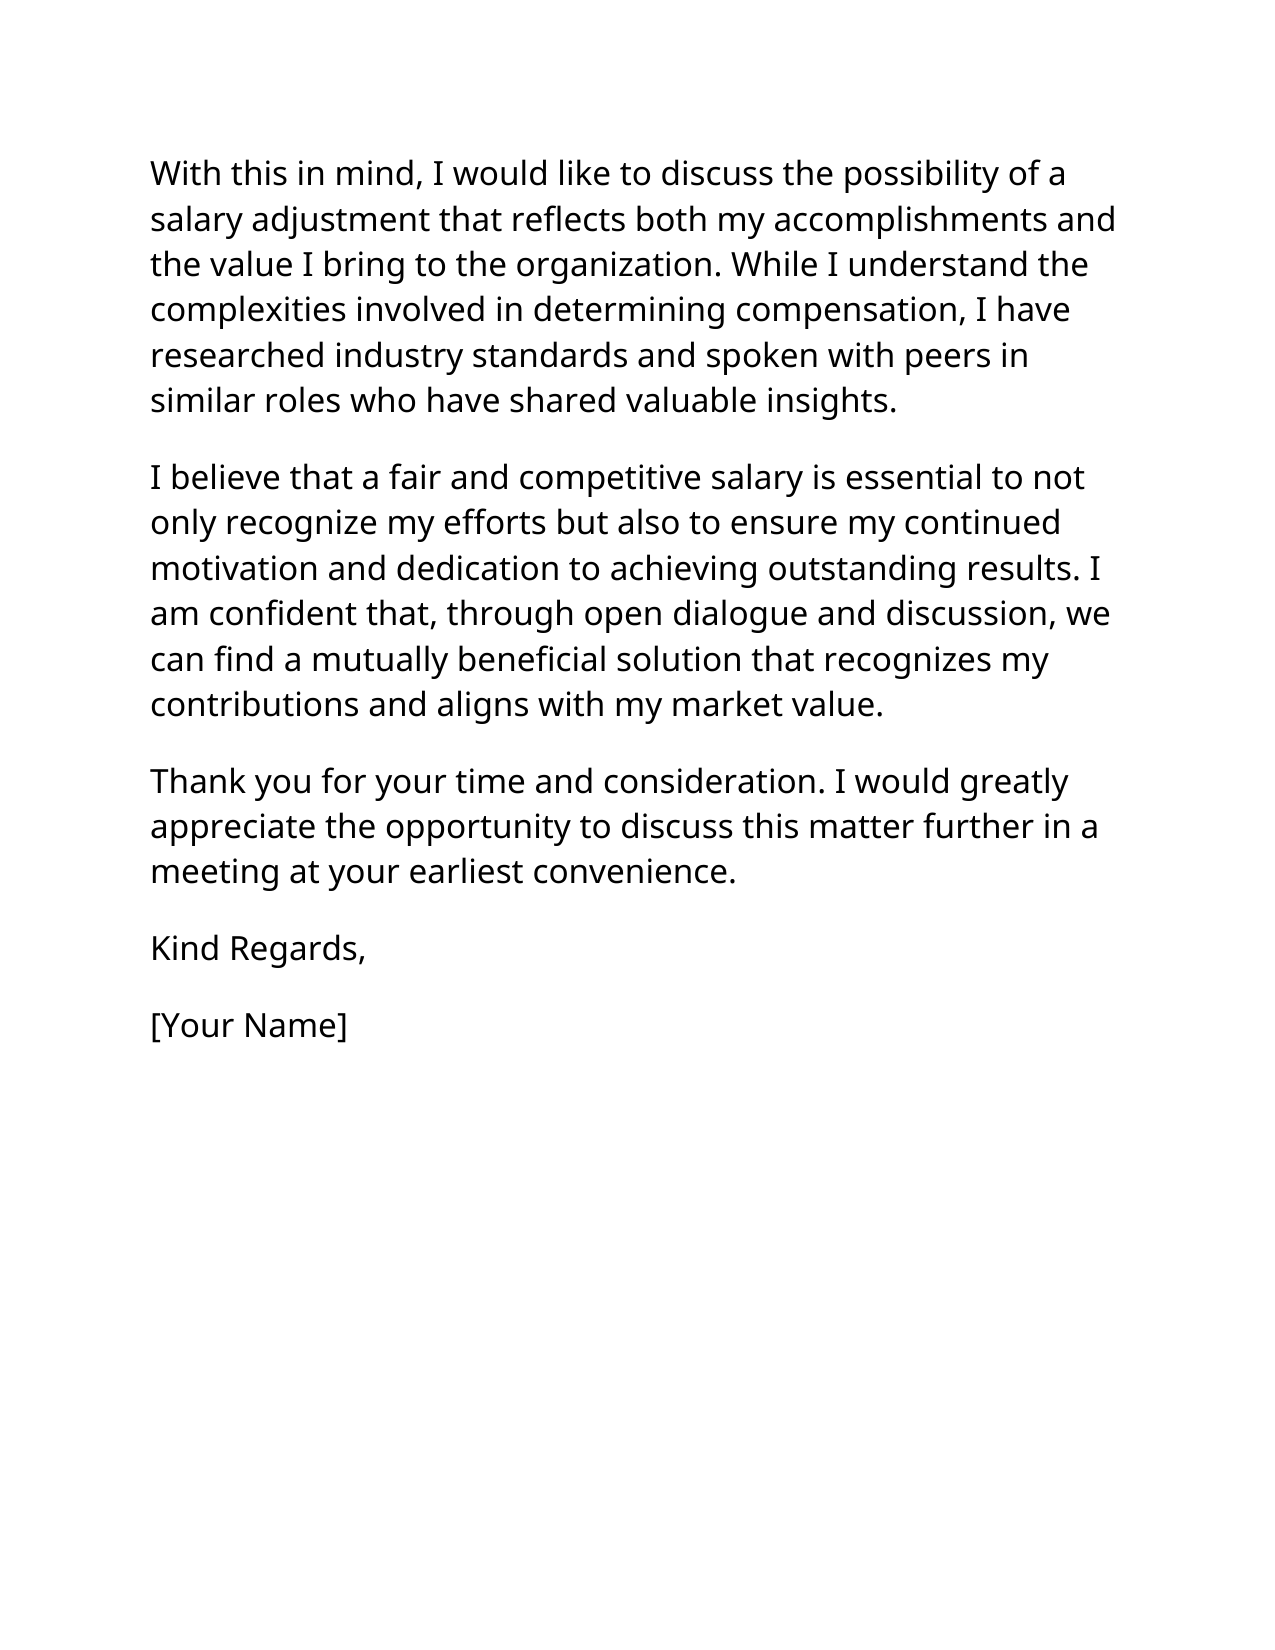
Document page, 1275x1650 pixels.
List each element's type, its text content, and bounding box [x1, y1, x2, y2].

text Kind Regards, [150, 925, 1125, 970]
text [Your Name] [150, 1002, 1125, 1047]
text With this in mind, I would like to discuss the possibility of a salary adjustment that reflects both my accomplishments and the value I bring to the organization. While I understand the complexities involved in determining compensation, I have researched industry standards and spoken with peers in similar roles who have shared valuable insights. [150, 150, 1125, 422]
text I believe that a fair and competitive salary is essential to not only recognize my efforts but also to ensure my continued motivation and dedication to achieving outstanding results. I am confident that, through open dialogue and discussion, we can find a mutually beneficial solution that recognizes my contributions and aligns with my market value. [150, 454, 1125, 726]
text Thank you for your time and consideration. I would greatly appreciate the opportunity to discuss this matter further in a meeting at your earliest convenience. [150, 757, 1125, 894]
